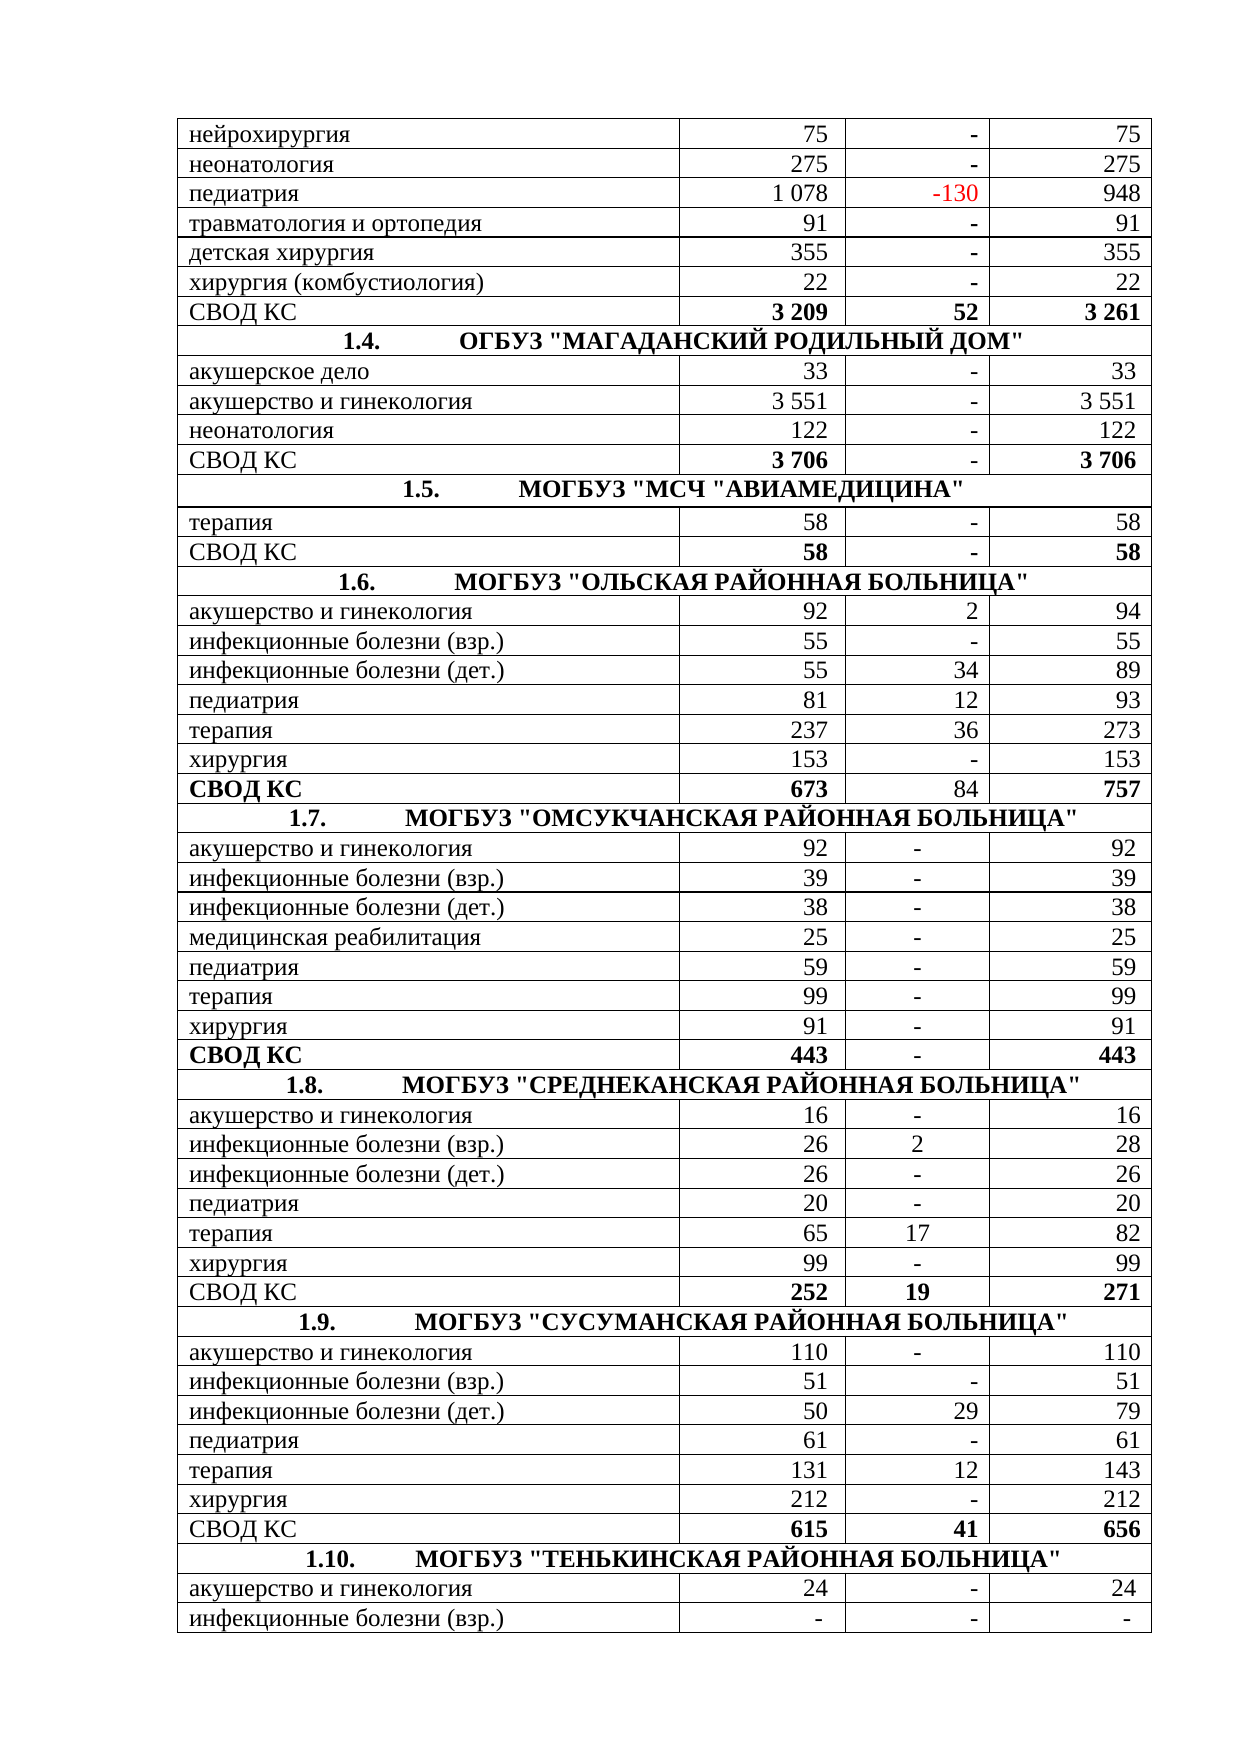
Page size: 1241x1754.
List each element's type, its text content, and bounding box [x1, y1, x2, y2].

table_cell 443 [990, 1040, 1151, 1069]
table_cell - [846, 744, 989, 773]
table_cell педиатрия [178, 1189, 679, 1217]
table_cell 237 [680, 715, 845, 743]
table_cell 92 [990, 833, 1151, 862]
table_cell 615 [680, 1514, 845, 1543]
table_cell МОГБУЗ "СРЕДНЕКАНСКАЯ РАЙОННАЯ БОЛЬНИЦА" [178, 1070, 1151, 1099]
table_cell - [846, 1248, 989, 1276]
table_cell - - [846, 1337, 989, 1365]
table_cell хирургия [178, 1248, 679, 1276]
table_cell 656 [990, 1514, 1151, 1543]
table_cell 24 [680, 1574, 845, 1602]
table_cell 26 [680, 1129, 845, 1158]
table_cell -130 [846, 178, 989, 207]
table_cell МОГБУЗ "ТЕНЬКИНСКАЯ РАЙОННАЯ БОЛЬНИЦА" [178, 1544, 1151, 1572]
table_cell 2 [846, 1129, 989, 1158]
table_cell 93 [990, 685, 1151, 714]
table_cell 34 [846, 656, 989, 684]
table_cell 51 [680, 1366, 845, 1395]
table_cell акушерское дело [178, 356, 679, 385]
table_cell - [846, 386, 989, 414]
table_cell 99 [990, 1248, 1151, 1276]
table_cell 212 [680, 1485, 845, 1513]
table_cell 20 [680, 1189, 845, 1217]
table_cell 36 [846, 715, 989, 743]
table_cell инфекционные болезни (взр.) [178, 626, 679, 654]
table_cell 275 [680, 149, 845, 177]
table_cell 51 [990, 1366, 1151, 1395]
table_cell 75 [680, 119, 845, 148]
table_cell хирургия (комбустиология) [178, 267, 679, 296]
table_cell 61 [990, 1425, 1151, 1454]
table_cell педиатрия [178, 1425, 679, 1454]
table_cell терапия [178, 715, 679, 743]
table_cell 122 [680, 415, 845, 444]
table_cell 50 [680, 1396, 845, 1424]
table_cell акушерство и гинекология [178, 596, 679, 625]
table_cell СВОД КС [178, 1514, 679, 1543]
table_cell - [846, 445, 989, 473]
table_cell - [846, 981, 989, 1010]
table_cell 271 [990, 1277, 1151, 1306]
table_cell СВОД КС [178, 537, 679, 566]
table_cell 252 [680, 1277, 845, 1306]
table_cell 52 [846, 297, 989, 325]
table_cell 22 [680, 267, 845, 296]
table_cell - [990, 1603, 1151, 1632]
table_cell 33 [680, 356, 845, 385]
table_cell 20 [990, 1189, 1151, 1217]
table_cell - [846, 1159, 989, 1187]
table_cell - [846, 119, 989, 148]
table_cell 55 [680, 626, 845, 654]
table_cell детская хирургия [178, 238, 679, 266]
table_cell неонатология [178, 415, 679, 444]
table_cell нейрохирургия [178, 119, 679, 148]
table_cell педиатрия [178, 685, 679, 714]
table_cell 38 [680, 893, 845, 921]
table_cell 17 [846, 1218, 989, 1247]
table_cell 28 [990, 1129, 1151, 1158]
table_cell хирургия [178, 744, 679, 773]
table_cell 22 [990, 267, 1151, 296]
table_cell 82 [990, 1218, 1151, 1247]
table_cell СВОД КС [178, 297, 679, 325]
table_cell инфекционные болезни (взр.) [178, 1366, 679, 1395]
table_cell 275 [990, 149, 1151, 177]
table_cell 92 [680, 833, 845, 862]
table_cell - [846, 1603, 989, 1632]
table_cell 2 [846, 596, 989, 625]
table_cell 25 [990, 922, 1151, 951]
table_cell 355 [680, 238, 845, 266]
table_cell 79 [990, 1396, 1151, 1424]
table_cell - [846, 833, 989, 862]
table_cell 12 [846, 1455, 989, 1483]
table_cell 110 [990, 1337, 1151, 1365]
table_cell 1 078 [680, 178, 845, 207]
table_cell 55 [680, 656, 845, 684]
table_cell медицинская реабилитация [178, 922, 679, 951]
table_cell хирургия [178, 1485, 679, 1513]
table_cell инфекционные болезни (взр.) [178, 1603, 679, 1632]
table_cell 273 [990, 715, 1151, 743]
table_cell 3 551 [680, 386, 845, 414]
table_cell инфекционные болезни (дет.) [178, 893, 679, 921]
table_cell - [846, 1425, 989, 1454]
table_cell инфекционные болезни (взр.) [178, 1129, 679, 1158]
table_cell акушерство и гинекология [178, 1574, 679, 1602]
table_cell - [846, 1040, 989, 1069]
table_cell 39 [680, 863, 845, 891]
table_cell инфекционные болезни (дет.) [178, 656, 679, 684]
table_cell СВОД КС [178, 445, 679, 473]
table_cell инфекционные болезни (взр.) [178, 863, 679, 891]
table_cell 948 [990, 178, 1151, 207]
table_cell 58 58 [990, 508, 1151, 536]
table_cell - [846, 1485, 989, 1513]
table_cell 94 [990, 596, 1151, 625]
table_cell терапия [178, 1218, 679, 1247]
table_cell хирургия [178, 1011, 679, 1039]
table_cell терапия [178, 981, 679, 1010]
table_cell - - [846, 537, 989, 566]
table_cell 153 [680, 744, 845, 773]
table_cell 3 706 [680, 445, 845, 473]
table_cell 3 261 [990, 297, 1151, 325]
table_cell - [846, 863, 989, 891]
table_cell 355 [990, 238, 1151, 266]
table_cell инфекционные болезни (дет.) [178, 1396, 679, 1424]
table_cell 91 [680, 208, 845, 236]
table_cell 58 [680, 508, 845, 536]
table_cell 3 551 [990, 386, 1151, 414]
table_cell 89 [990, 656, 1151, 684]
table_cell 16 [680, 1100, 845, 1128]
table_cell - [846, 149, 989, 177]
table_cell - [846, 1574, 989, 1602]
table_cell акушерство и гинекология [178, 1337, 679, 1365]
table_cell - - [846, 508, 989, 536]
table_cell 81 [680, 685, 845, 714]
table_cell 91 [990, 1011, 1151, 1039]
table_cell 443 [680, 1040, 845, 1069]
table_cell - [680, 1603, 845, 1632]
table_cell МОГБУЗ "ОЛЬСКАЯ РАЙОННАЯ БОЛЬНИЦА" [178, 567, 1151, 595]
table_cell - [846, 356, 989, 385]
table_cell - [846, 1189, 989, 1217]
table_cell 25 [680, 922, 845, 951]
table_cell неонатология [178, 149, 679, 177]
table_cell инфекционные болезни (дет.) [178, 1159, 679, 1187]
table_cell 55 [990, 626, 1151, 654]
table_cell 24 [990, 1574, 1151, 1602]
table_cell 84 [846, 774, 989, 802]
table_cell 38 [990, 893, 1151, 921]
table_cell - [846, 922, 989, 951]
table_cell 99 [990, 981, 1151, 1010]
table_cell 26 [990, 1159, 1151, 1187]
table_cell - [846, 952, 989, 980]
table_cell - [846, 1100, 989, 1128]
table_cell ОГБУЗ "МАГАДАНСКИЙ РОДИЛЬНЫЙ ДОМ" [178, 326, 1151, 355]
table_cell травматология и ортопедия [178, 208, 679, 236]
table_cell - [846, 208, 989, 236]
table_cell МОГБУЗ "СУСУМАНСКАЯ РАЙОННАЯ БОЛЬНИЦА" [178, 1307, 1151, 1336]
table_cell 131 [680, 1455, 845, 1483]
table_cell 33 [990, 356, 1151, 385]
table_cell 99 [680, 1248, 845, 1276]
table_cell 3 209 [680, 297, 845, 325]
table_cell 19 [846, 1277, 989, 1306]
table_cell 58 [680, 537, 845, 566]
table_cell 110 [680, 1337, 845, 1365]
table_cell - [846, 415, 989, 444]
table_cell терапия [178, 1455, 679, 1483]
table_cell акушерство и гинекология [178, 833, 679, 862]
table_cell терапия [178, 508, 679, 536]
table_cell МОГБУЗ "МСЧ "АВИАМЕДИЦИНА" [178, 475, 1151, 506]
table_cell 757 [990, 774, 1151, 802]
table_cell - [846, 893, 989, 921]
table_cell 75 [990, 119, 1151, 148]
table_cell акушерство и гинекология [178, 386, 679, 414]
table_cell 91 [680, 1011, 845, 1039]
table_cell 16 [990, 1100, 1151, 1128]
table_cell - [846, 626, 989, 654]
table_cell 143 [990, 1455, 1151, 1483]
table_cell - [846, 1366, 989, 1395]
table_cell СВОД КС [178, 774, 679, 802]
table_cell 12 [846, 685, 989, 714]
table_cell 99 [680, 981, 845, 1010]
table_cell 58 58 [990, 537, 1151, 566]
table_cell 61 [680, 1425, 845, 1454]
table_cell акушерство и гинекология [178, 1100, 679, 1128]
table_cell - [846, 1011, 989, 1039]
table_cell 122 [990, 415, 1151, 444]
table_cell 41 [846, 1514, 989, 1543]
table_cell 673 [680, 774, 845, 802]
table_cell 212 [990, 1485, 1151, 1513]
table_cell 29 [846, 1396, 989, 1424]
table_cell 3 706 [990, 445, 1151, 473]
table_cell 26 [680, 1159, 845, 1187]
table_cell 59 [680, 952, 845, 980]
table_cell - [846, 267, 989, 296]
table_cell - [846, 238, 989, 266]
table_cell педиатрия [178, 952, 679, 980]
table_cell 59 [990, 952, 1151, 980]
table_cell МОГБУЗ "ОМСУКЧАНСКАЯ РАЙОННАЯ БОЛЬНИЦА" [178, 804, 1151, 832]
table_cell 65 [680, 1218, 845, 1247]
table_cell СВОД КС [178, 1040, 679, 1069]
table_cell педиатрия [178, 178, 679, 207]
table_cell 39 [990, 863, 1151, 891]
table_cell СВОД КС [178, 1277, 679, 1306]
table_cell 153 [990, 744, 1151, 773]
table_cell 91 [990, 208, 1151, 236]
table_cell 92 [680, 596, 845, 625]
